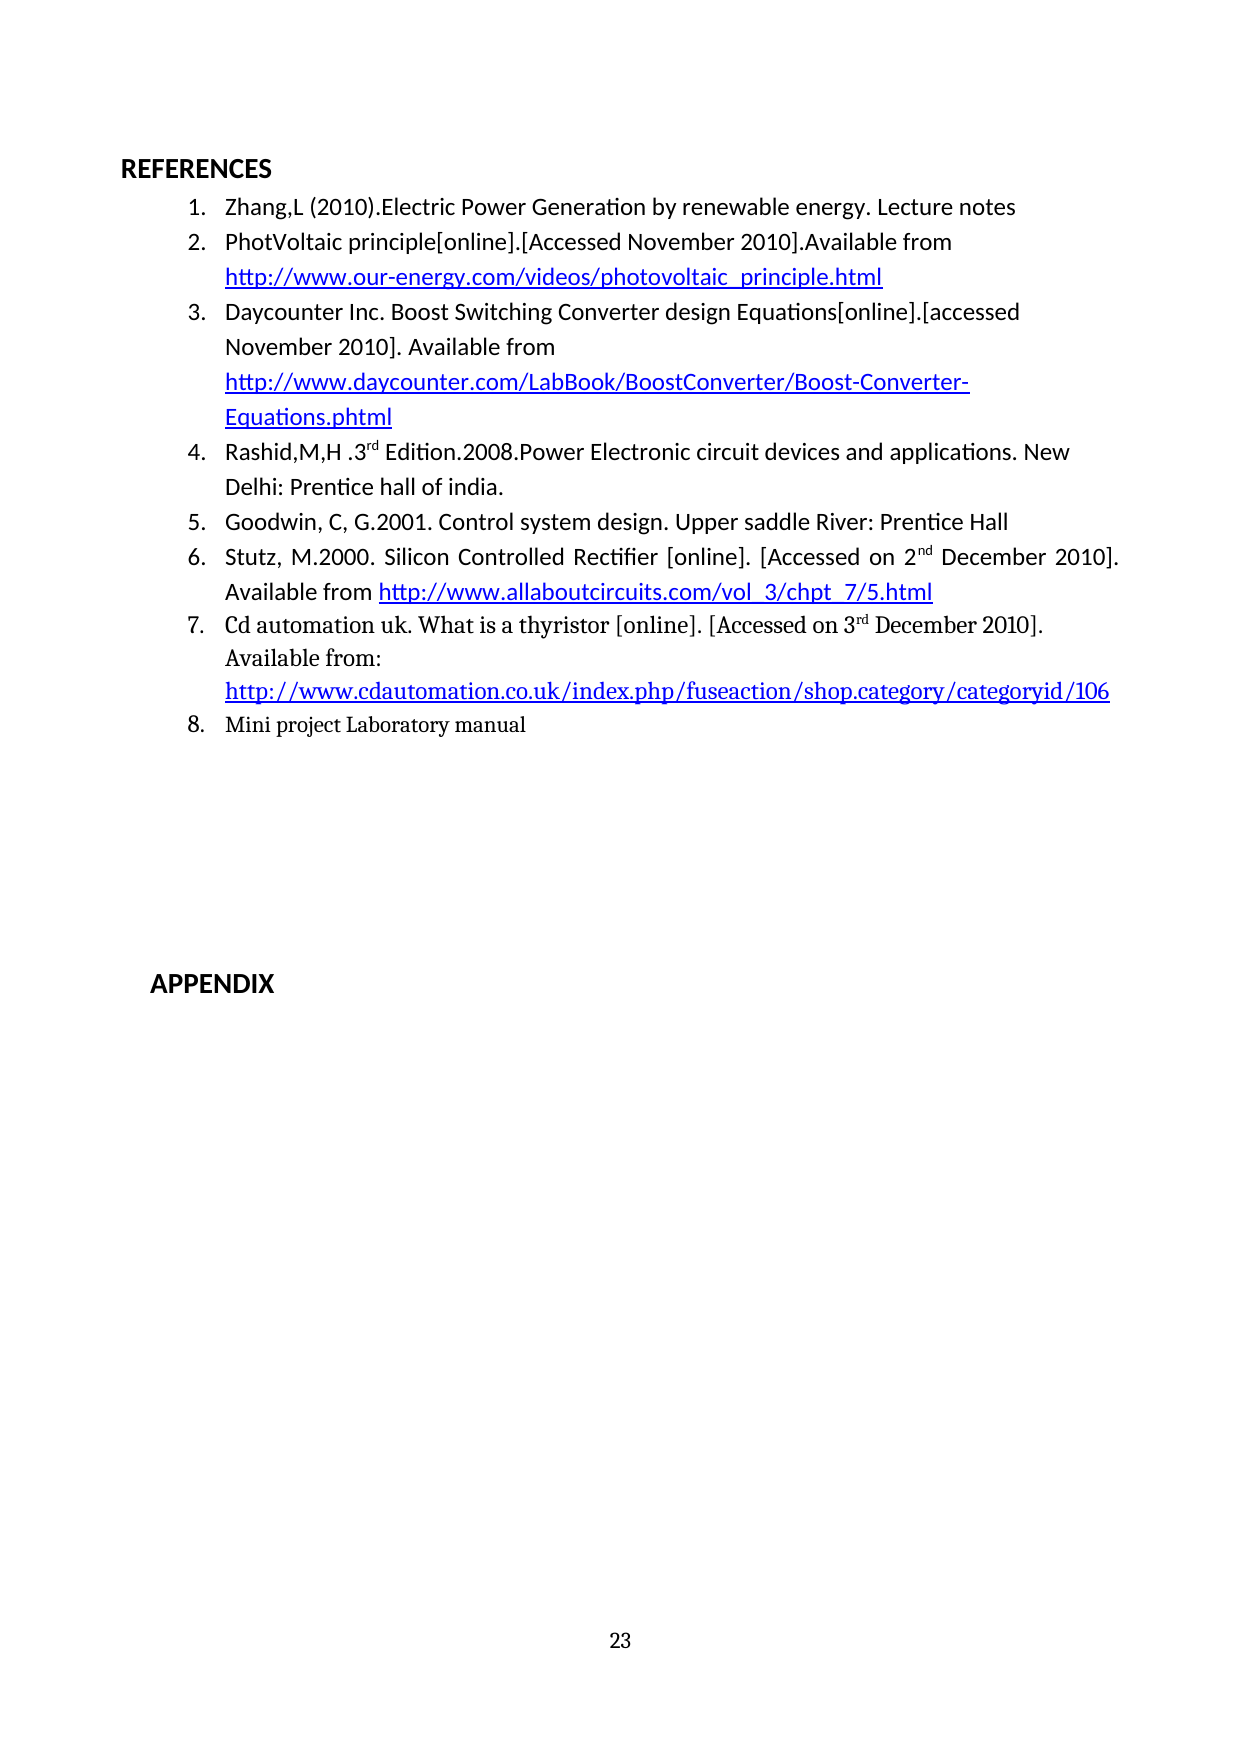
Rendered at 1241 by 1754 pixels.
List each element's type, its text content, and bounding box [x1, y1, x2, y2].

subtitle APPENDIX [150, 965, 1090, 1001]
subtitle REFERENCES [121, 150, 1120, 186]
list http://www.daycounter.com/LabBook/BoostConverter/Boost-Converter-Equations.phtml [225, 366, 1090, 431]
list Rashid,M,H .3rd Edition.2008.Power Electronic circuit devices and applications. New Delhi: Prentice hall of india. [187, 436, 1090, 501]
list Mini project Laboratory manual [187, 710, 1120, 739]
list Stutz, M.2000. Silicon Controlled Rectifier [online]. [Accessed on 2nd December 2010]. Available from http://www.allaboutcircuits.com/vol_3/chpt_7/5.html [187, 541, 1120, 606]
list Cd automation uk. What is a thyristor [online]. [Accessed on 3rd December 2010]. Available from: http://www.cdautomation.co.uk/index.php/fuseaction/shop.category/categoryid/106 [187, 611, 1120, 706]
list Goodwin, C, G.2001. Control system design. Upper saddle River: Prentice Hall [187, 506, 1090, 536]
list Zhang,L (2010).Electric Power Generation by renewable energy. Lecture notes [187, 191, 1090, 221]
list Daycounter Inc. Boost Switching Converter design Equations[online].[accessed November 2010]. Available from [187, 296, 1090, 361]
list PhotVoltaic principle[online].[Accessed November 2010].Available from http://www.our-energy.com/videos/photovoltaic_principle.html [187, 226, 1090, 291]
